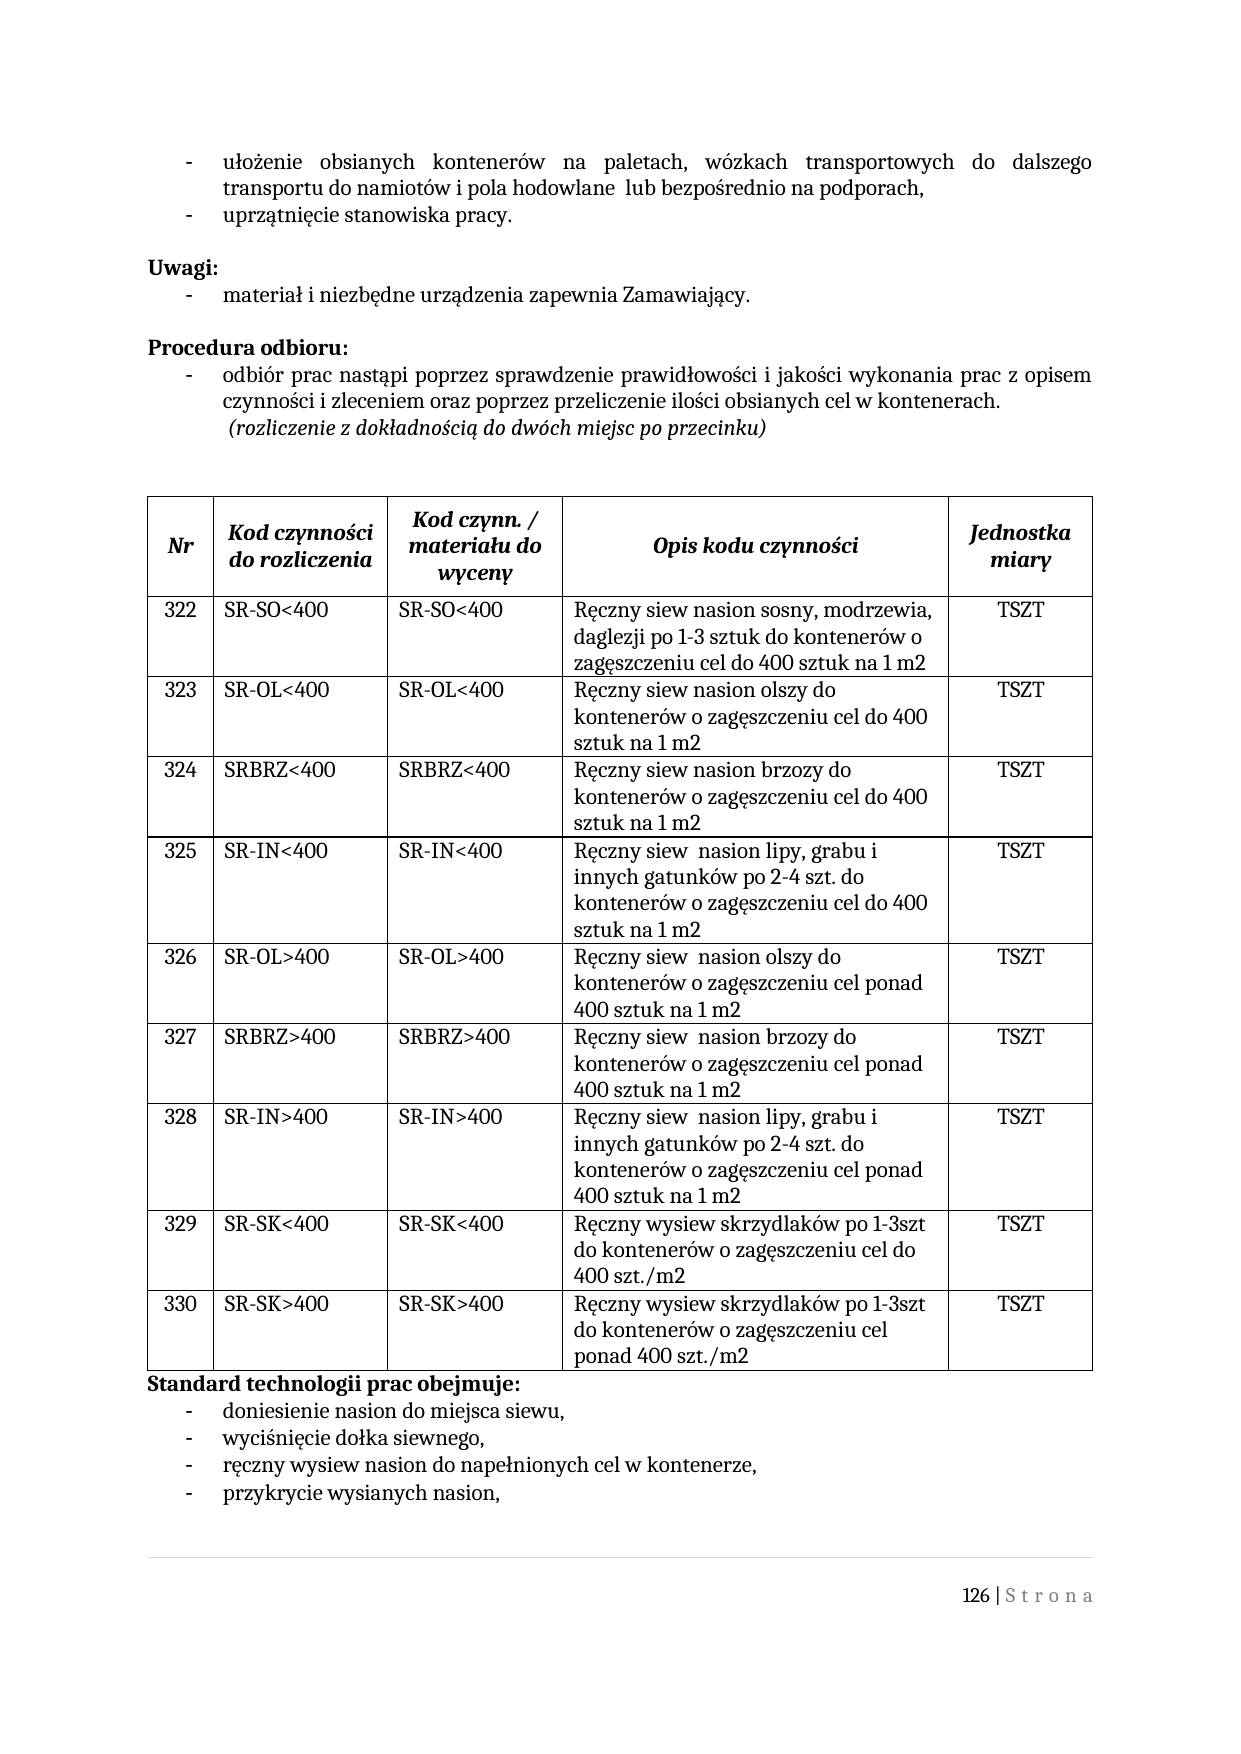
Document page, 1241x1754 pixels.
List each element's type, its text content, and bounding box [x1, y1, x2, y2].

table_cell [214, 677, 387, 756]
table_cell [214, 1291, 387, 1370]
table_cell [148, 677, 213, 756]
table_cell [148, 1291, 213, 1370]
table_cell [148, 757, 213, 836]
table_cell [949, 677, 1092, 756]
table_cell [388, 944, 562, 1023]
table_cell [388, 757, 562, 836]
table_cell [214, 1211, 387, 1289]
list wyciśnięcie dołka siewnego, [185, 1424, 1093, 1451]
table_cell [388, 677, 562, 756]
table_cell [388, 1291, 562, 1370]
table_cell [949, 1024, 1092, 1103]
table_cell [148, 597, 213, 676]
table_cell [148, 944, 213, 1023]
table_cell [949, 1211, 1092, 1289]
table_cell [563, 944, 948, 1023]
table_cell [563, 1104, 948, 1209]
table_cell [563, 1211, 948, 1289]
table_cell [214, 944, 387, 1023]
text Standard technologii prac obejmuje: [148, 1371, 1093, 1397]
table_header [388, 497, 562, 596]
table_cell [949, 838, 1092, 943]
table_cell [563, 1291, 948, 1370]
list ułożenie obsianych kontenerów na paletach, wózkach transportowych do dalszego transportu do namiotów i pola hodowlane lub bezpośrednio na podporach, [185, 148, 1093, 201]
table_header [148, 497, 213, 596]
list uprzątnięcie stanowiska pracy. [185, 201, 1093, 228]
text Procedura odbioru: [148, 334, 1093, 361]
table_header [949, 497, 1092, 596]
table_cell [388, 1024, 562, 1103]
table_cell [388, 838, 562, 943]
text (rozliczenie z dokładnością do dwóch miejsc po przecinku) [153, 414, 1093, 441]
list materiał i niezbędne urządzenia zapewnia Zamawiający. [185, 281, 1093, 308]
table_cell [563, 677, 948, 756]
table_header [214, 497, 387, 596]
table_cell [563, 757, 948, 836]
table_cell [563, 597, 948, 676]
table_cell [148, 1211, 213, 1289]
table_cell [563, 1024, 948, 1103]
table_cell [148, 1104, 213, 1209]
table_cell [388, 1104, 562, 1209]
list przykrycie wysianych nasion, [185, 1479, 1093, 1506]
list odbiór prac nastąpi poprzez sprawdzenie prawidłowości i jakości wykonania prac z opisem czynności i zleceniem oraz poprzez przeliczenie ilości obsianych cel w kontenerach. [185, 361, 1093, 414]
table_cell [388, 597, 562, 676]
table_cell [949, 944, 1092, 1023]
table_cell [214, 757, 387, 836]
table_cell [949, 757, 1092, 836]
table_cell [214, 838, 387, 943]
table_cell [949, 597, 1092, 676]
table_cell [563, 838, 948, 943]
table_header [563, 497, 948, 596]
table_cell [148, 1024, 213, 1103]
list doniesienie nasion do miejsca siewu, [185, 1397, 1093, 1424]
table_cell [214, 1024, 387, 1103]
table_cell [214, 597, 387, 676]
list ręczny wysiew nasion do napełnionych cel w kontenerze, [185, 1451, 1093, 1479]
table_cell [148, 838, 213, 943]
text Uwagi: [148, 255, 1093, 281]
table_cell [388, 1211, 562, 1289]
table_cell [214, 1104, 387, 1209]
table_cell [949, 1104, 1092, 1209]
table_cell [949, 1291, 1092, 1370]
